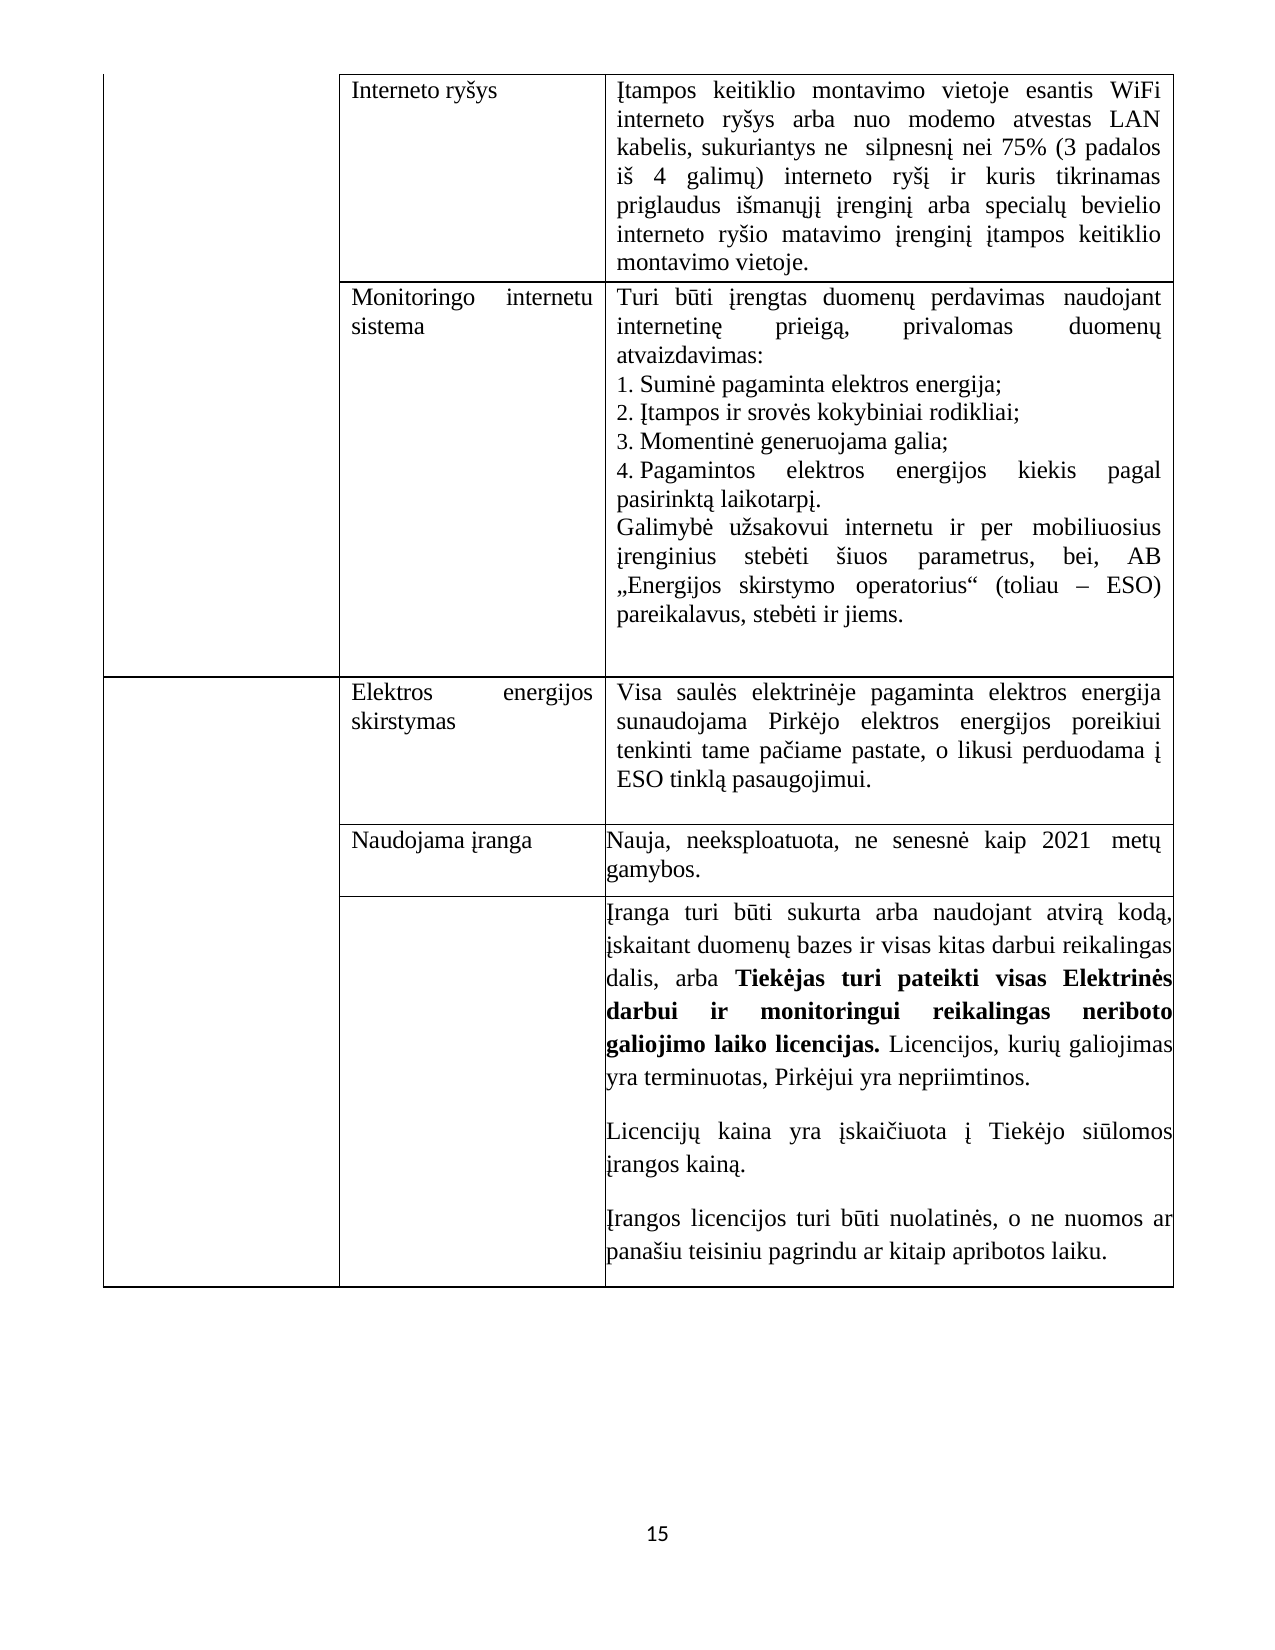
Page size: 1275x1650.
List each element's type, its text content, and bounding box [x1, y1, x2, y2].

table_cell Interneto ryšys [340, 75, 605, 281]
table_cell Įranga turi būti sukurta arba naudojant atvirą kodą, įskaitant duomenų bazes ir visas kitas darbui reikalingas dalis, arba Tiekėjas turi pateikti visas Elektrinės darbui ir monitoringui reikalingas neriboto galiojimo laiko licencijas. Licencijos, kurių galiojimas yra terminuotas, Pirkėjui yra nepriimtinos. Licencijų kaina yra įskaičiuota į Tiekėjo siūlomos įrangos kainą. Įrangos licencijos turi būti nuolatinės, o ne nuomos ar panašiu teisiniu pagrindu ar kitaip apribotos laiku. [606, 897, 1173, 1286]
table_cell [340, 897, 605, 1286]
table_cell Naudojama įranga [340, 825, 605, 896]
table_cell [104, 896, 339, 1286]
table_cell Monitoringo internetu sistema [340, 283, 605, 676]
table_cell Visa saulės elektrinėje pagaminta elektros energija sunaudojama Pirkėjo elektros energijos poreikiui tenkinti tame pačiame pastate, o likusi perduodama į ESO tinklą pasaugojimui. [606, 678, 1173, 823]
table_cell [104, 678, 339, 896]
table_cell Įtampos keitiklio montavimo vietoje esantis WiFi interneto ryšys arba nuo modemo atvestas LAN kabelis, sukuriantys ne silpnesnį nei 75% (3 padalos iš 4 galimų) interneto ryšį ir kuris tikrinamas priglaudus išmanųjį įrenginį arba specialų bevielio interneto ryšio matavimo įrenginį įtampos keitiklio montavimo vietoje. [606, 75, 1173, 281]
table_cell Turi būti įrengtas duomenų perdavimas naudojant internetinę prieigą, privalomas duomenų atvaizdavimas: Suminė pagaminta elektros energija; Įtampos ir srovės kokybiniai rodikliai; Momentinė generuojama galia; Pagamintos elektros energijos kiekis pagal pasirinktą laikotarpį. Galimybė užsakovui internetu ir per mobiliuosius įrenginius stebėti šiuos parametrus, bei, AB „Energijos skirstymo operatorius“ (toliau – ESO) pareikalavus, stebėti ir jiems. [606, 283, 1173, 676]
table_cell Nauja, neeksploatuota, ne senesnė kaip 2021 metų gamybos. [606, 825, 1173, 896]
table_cell Elektros energijos skirstymas [340, 678, 605, 823]
